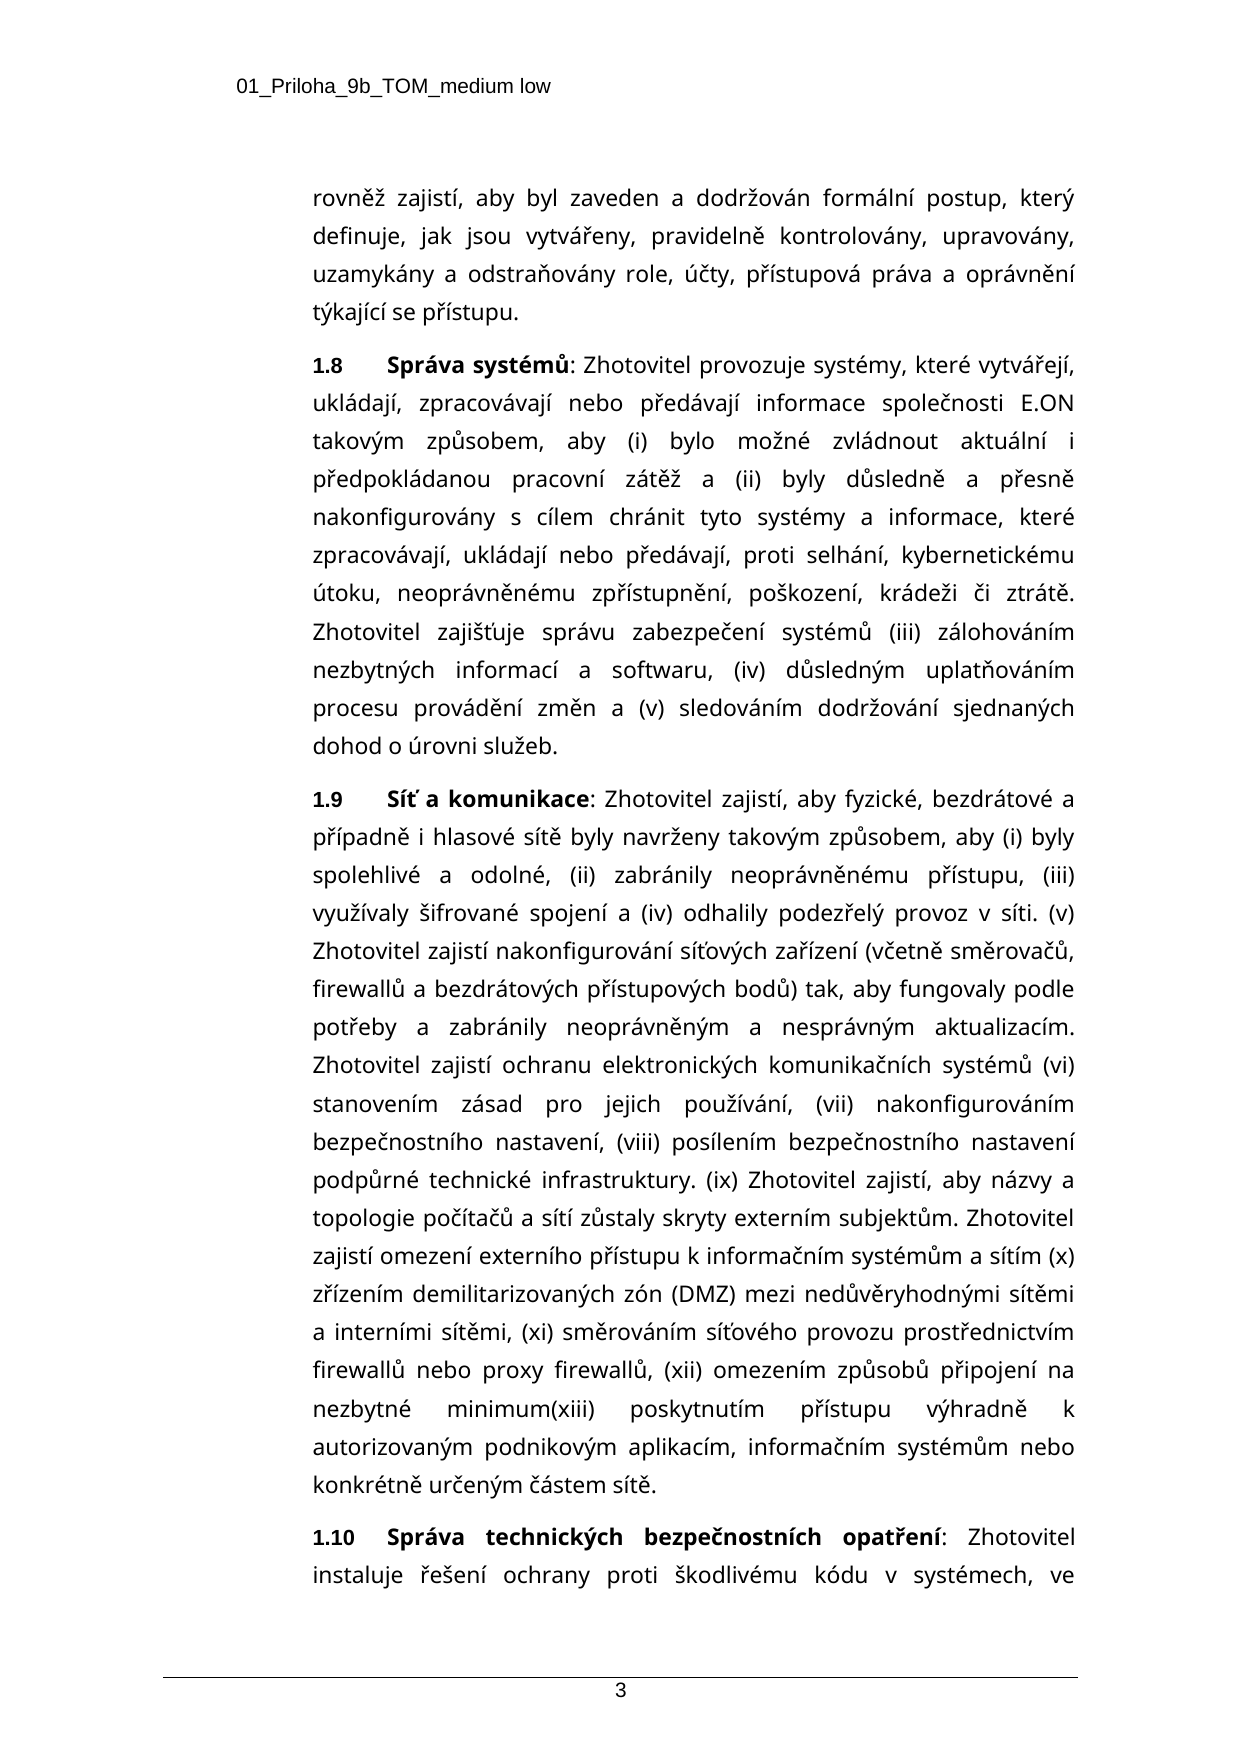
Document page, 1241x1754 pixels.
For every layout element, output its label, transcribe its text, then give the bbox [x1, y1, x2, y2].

list Síť a komunikace: Zhotovitel zajistí, aby fyzické, bezdrátové a případně i hlasové sítě byly navrženy takovým způsobem, aby (i) byly spolehlivé a odolné, (ii) zabránily neoprávněnému přístupu, (iii) využívaly šifrované spojení a (iv) odhalily podezřelý provoz v síti. (v) Zhotovitel zajistí nakonfigurování síťových zařízení (včetně směrovačů, firewallů a bezdrátových přístupových bodů) tak, aby fungovaly podle potřeby a zabránily neoprávněným a nesprávným aktualizacím. Zhotovitel zajistí ochranu elektronických komunikačních systémů (vi) stanovením zásad pro jejich používání, (vii) nakonfigurováním bezpečnostního nastavení, (viii) posílením bezpečnostního nastavení podpůrné technické infrastruktury. (ix) Zhotovitel zajistí, aby názvy a topologie počítačů a sítí zůstaly skryty externím subjektům. Zhotovitel zajistí omezení externího přístupu k informačním systémům a sítím (x) zřízením demilitarizovaných zón (DMZ) mezi nedůvěryhodnými sítěmi a interními sítěmi, (xi) směrováním síťového provozu prostřednictvím firewallů nebo proxy firewallů, (xii) omezením způsobů připojení na nezbytné minimum(xiii) poskytnutím přístupu výhradně k autorizovaným podnikovým aplikacím, informačním systémům nebo konkrétně určeným částem sítě. [312, 782, 1076, 1500]
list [312, 182, 1076, 327]
list Správa systémů: Zhotovitel provozuje systémy, které vytvářejí, ukládají, zpracovávají nebo předávají informace společnosti E.ON takovým způsobem, aby (i) bylo možné zvládnout aktuální i předpokládanou pracovní zátěž a (ii) byly důsledně a přesně nakonfigurovány s cílem chránit tyto systémy a informace, které zpracovávají, ukládají nebo předávají, proti selhání, kybernetickému útoku, neoprávněnému zpřístupnění, poškození, krádeži či ztrátě. Zhotovitel zajišťuje správu zabezpečení systémů (iii) zálohováním nezbytných informací a softwaru, (iv) důsledným uplatňováním procesu provádění změn a (v) sledováním dodržování sjednaných dohod o úrovni služeb. [312, 349, 1076, 761]
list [312, 1521, 1076, 1591]
